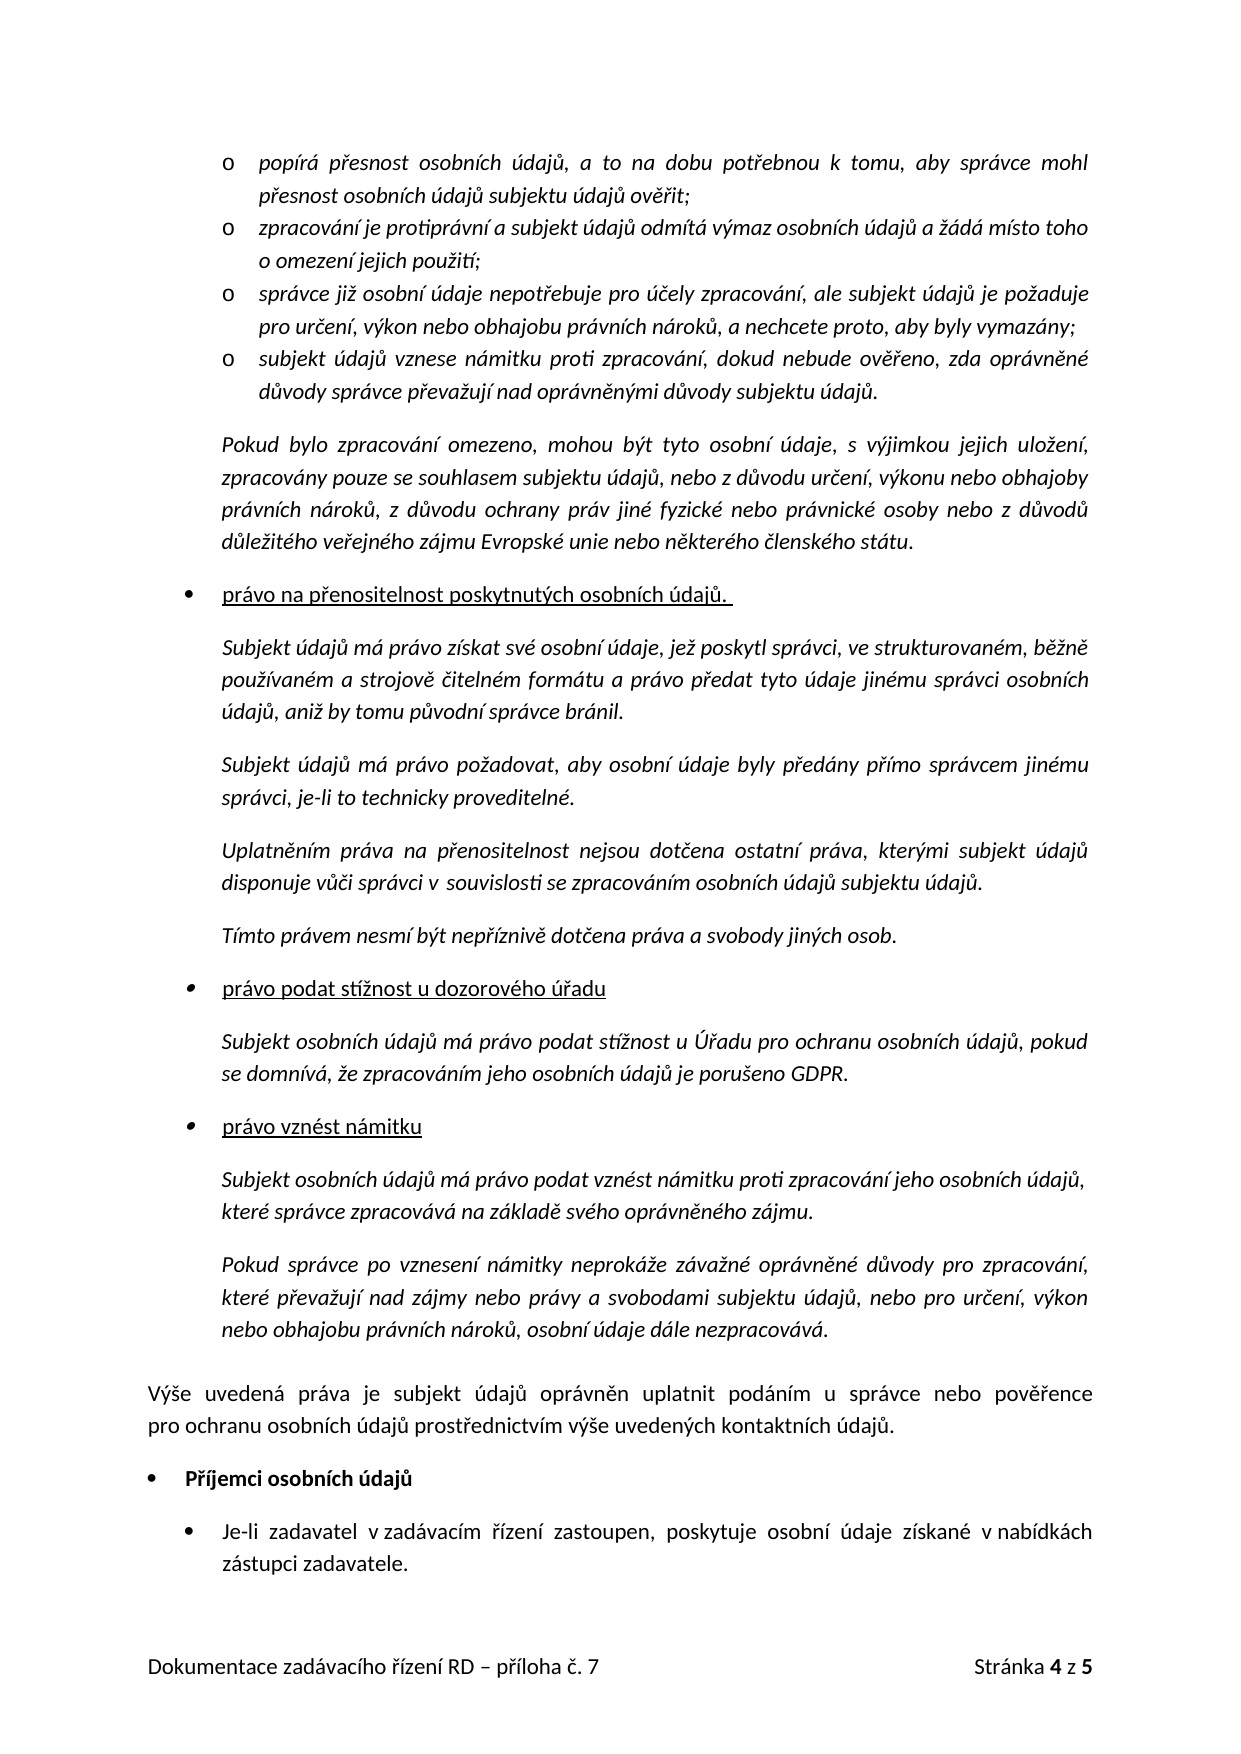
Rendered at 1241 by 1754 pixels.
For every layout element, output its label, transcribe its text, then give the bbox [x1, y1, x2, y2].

text popírá přesnost osobních údajů, a to na dobu potřebnou k tomu, aby správce mohl přesnost osobních údajů subjektu údajů ověřit; [221, 148, 1093, 209]
text zpracování je protiprávní a subjekt údajů odmítá výmaz osobních údajů a žádá místo toho o omezení jejich použití; [221, 213, 1093, 274]
text Subjekt údajů má právo požadovat, aby osobní údaje byly předány přímo správcem jinému správci, je-li to technicky proveditelné. [221, 751, 1093, 811]
text Je-li zadavatel v zadávacím řízení zastoupen, poskytuje osobní údaje získané v nabídkách zástupci zadavatele. [185, 1517, 1093, 1578]
text Výše uvedená práva je subjekt údajů oprávněn uplatnit podáním u správce nebo pověřence pro ochranu osobních údajů prostřednictvím výše uvedených kontaktních údajů. [148, 1379, 1093, 1439]
text Uplatněním práva na přenositelnost nejsou dotčena ostatní práva, kterými subjekt údajů disponuje vůči správci v souvislosti se zpracováním osobních údajů subjektu údajů. [221, 836, 1093, 896]
text Pokud správce po vznesení námitky neprokáže závažné oprávněné důvody pro zpracování, které převažují nad zájmy nebo právy a svobodami subjektu údajů, nebo pro určení, výkon nebo obhajobu právních nároků, osobní údaje dále nezpracovává. [221, 1250, 1093, 1343]
text právo na přenositelnost poskytnutých osobních údajů. [185, 580, 1093, 608]
text Subjekt osobních údajů má právo podat vznést námitku proti zpracování jeho osobních údajů, které správce zpracovává na základě svého oprávněného zájmu. [221, 1165, 1093, 1225]
text právo vznést námitku [185, 1112, 1093, 1140]
text právo podat stížnost u dozorového úřadu [185, 974, 1093, 1002]
text subjekt údajů vznese námitku proti zpracování, dokud nebude ověřeno, zda oprávněné důvody správce převažují nad oprávněnými důvody subjektu údajů. [221, 344, 1093, 406]
text Subjekt údajů má právo získat své osobní údaje, jež poskytl správci, ve strukturovaném, běžně používaném a strojově čitelném formátu a právo předat tyto údaje jinému správci osobních údajů, aniž by tomu původní správce bránil. [221, 633, 1093, 726]
text Příjemci osobních údajů [148, 1464, 1093, 1492]
text Tímto právem nesmí být nepříznivě dotčena práva a svobody jiných osob. [192, 921, 1093, 949]
text Pokud bylo zpracování omezeno, mohou být tyto osobní údaje, s výjimkou jejich uložení, zpracovány pouze se souhlasem subjektu údajů, nebo z důvodu určení, výkonu nebo obhajoby právních nároků, z důvodu ochrany práv jiné fyzické nebo právnické osoby nebo z důvodů důležitého veřejného zájmu Evropské unie nebo některého členského státu. [221, 431, 1093, 555]
text správce již osobní údaje nepotřebuje pro účely zpracování, ale subjekt údajů je požaduje pro určení, výkon nebo obhajobu právních nároků, a nechcete proto, aby byly vymazány; [221, 279, 1093, 340]
text Subjekt osobních údajů má právo podat stížnost u Úřadu pro ochranu osobních údajů, pokud se domnívá, že zpracováním jeho osobních údajů je porušeno GDPR. [221, 1027, 1093, 1087]
